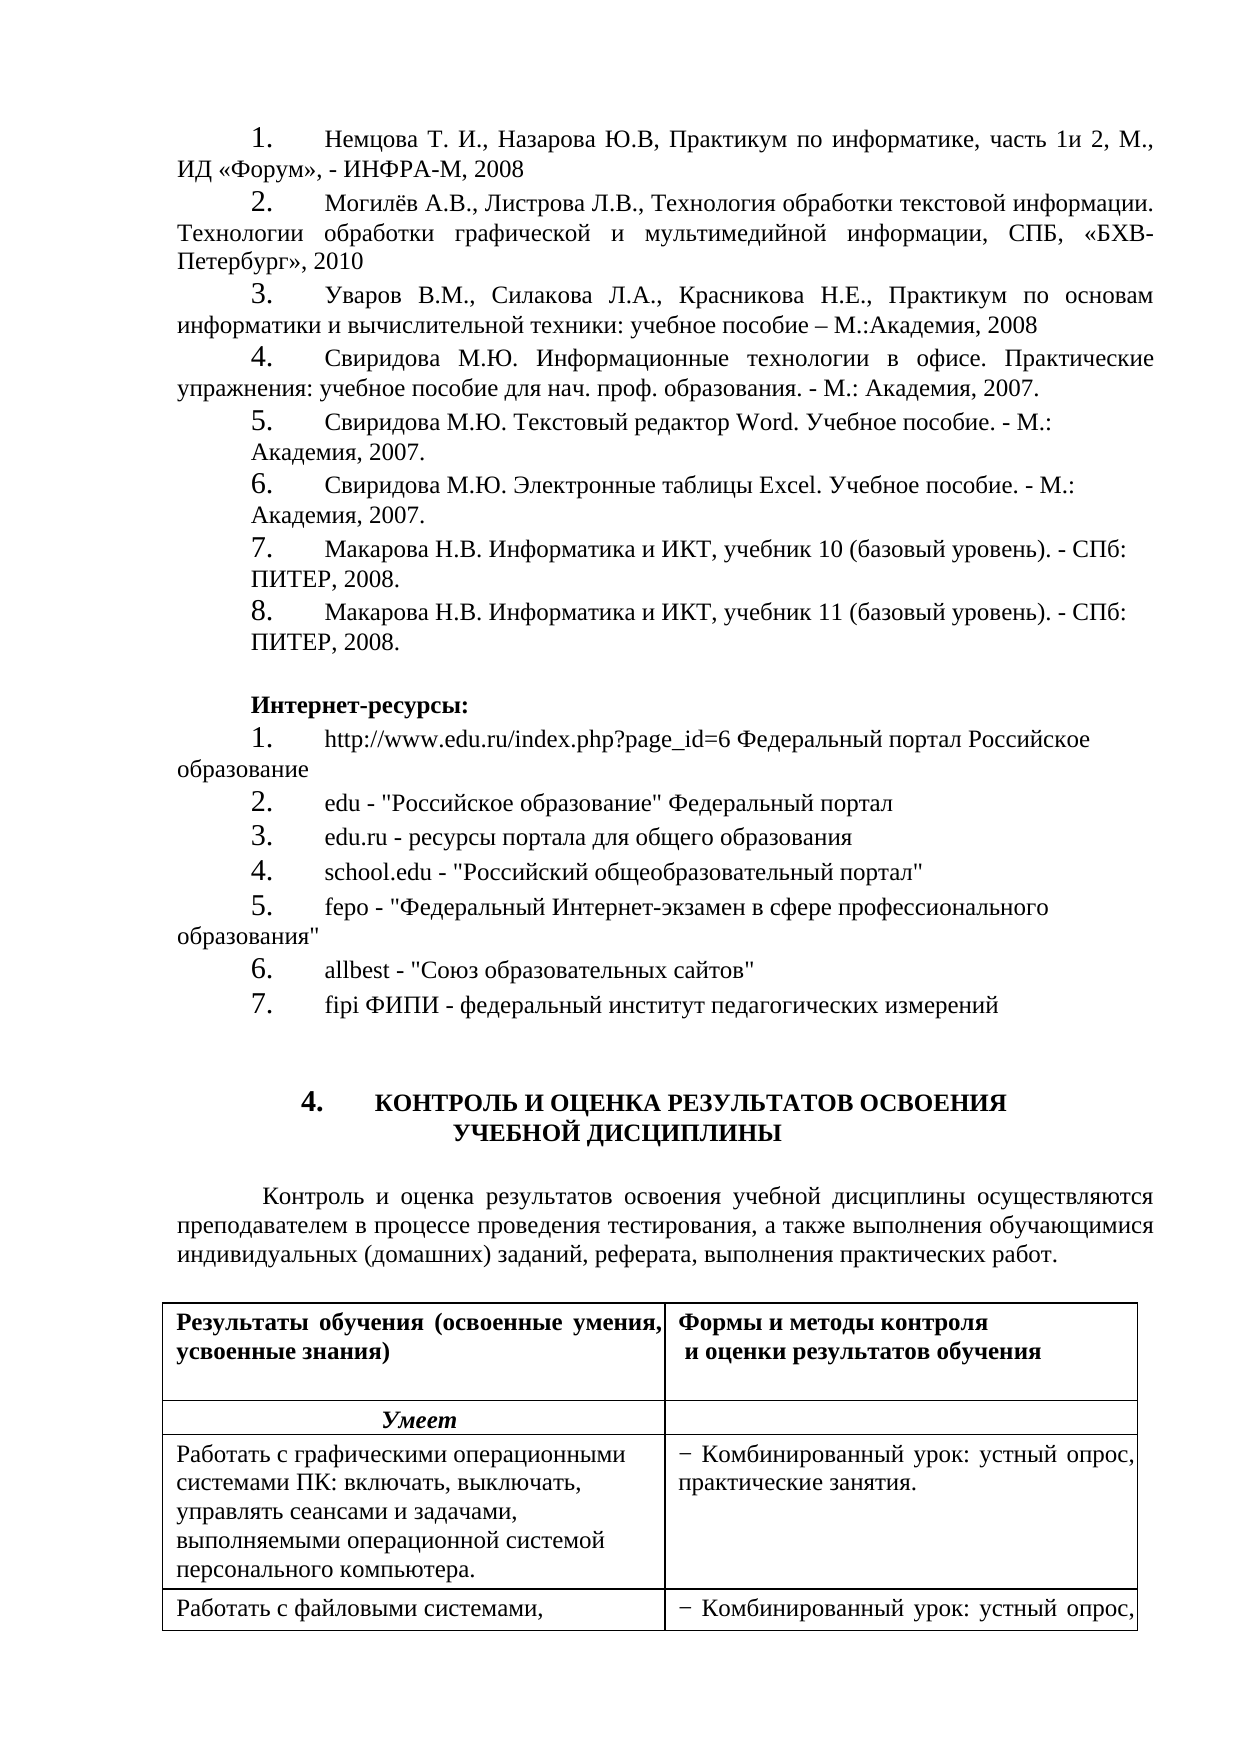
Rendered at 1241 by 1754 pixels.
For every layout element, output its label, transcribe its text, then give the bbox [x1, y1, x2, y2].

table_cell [666, 1590, 1137, 1630]
list fepo - "Федеральный Интернет-экзамен в сфере профессионального образования" [177, 887, 1154, 950]
table_cell [666, 1401, 1137, 1433]
list Уваров В.М., Силакова Л.А., Красникова Н.Е., Практикум по основам информатики и вычислительной техники: учебное пособие – М.:Академия, 2008 [177, 275, 1154, 339]
list edu.ru - ресурсы портала для общего образования [177, 817, 1154, 852]
text Академия, 2007. [177, 437, 1154, 466]
list Свиридова М.Ю. Текстовый редактор Word. Учебное пособие. - М.: [177, 402, 1154, 437]
list Могилёв А.В., Листрова Л.В., Технология обработки текстовой информации. Технологии обработки графической и мультимедийной информации, СПБ, «БХВ-Петербург», 2010 [177, 183, 1154, 275]
table_cell Умеет [163, 1401, 664, 1433]
table_cell Работать с графическими операционными системами ПК: включать, выключать, управлять сеансами и задачами, выполняемыми операционной системой персонального компьютера. [163, 1435, 664, 1588]
table_header Результаты обучения (освоенные умения, усвоенные знания) [163, 1304, 664, 1399]
text ПИТЕР, 2008. [177, 627, 1154, 656]
text Интернет-ресурсы: [177, 691, 1154, 719]
table_cell − Комбинированный урок: устный опрос, практические занятия. [666, 1435, 1137, 1588]
list Немцова Т. И., Назарова Ю.В, Практикум по информатике, часть 1и 2, М., ИД «Форум», - ИНФРА-М, 2008 [177, 119, 1154, 183]
list Свиридова М.Ю. Информационные технологии в офисе. Практические упражнения: учебное пособие для нач. проф. образования. - М.: Академия, 2007. [177, 339, 1154, 402]
list Макарова Н.В. Информатика и ИКТ, учебник 11 (базовый уровень). - СПб: [177, 592, 1154, 627]
list fipi ФИПИ - федеральный институт педагогических измерений [177, 985, 1154, 1019]
list Свиридова М.Ю. Электронные таблицы Excel. Учебное пособие. - М.: [177, 466, 1154, 500]
text ПИТЕР, 2008. [177, 564, 1154, 592]
text Академия, 2007. [177, 500, 1154, 529]
list school.edu - "Российский общеобразовательный портал" [177, 852, 1154, 887]
list edu - "Российское образование" Федеральный портал [177, 783, 1154, 817]
list Макарова Н.В. Информатика и ИКТ, учебник 10 (базовый уровень). - СПб: [177, 529, 1154, 564]
subtitle КОНТРОЛЬ И ОЦЕНКА РЕЗУЛЬТАТОВ ОСВОЕНИЯ УЧЕБНОЙ ДИСЦИПЛИНЫ [177, 1083, 1057, 1146]
text Контроль и оценка результатов освоения учебной дисциплины осуществляются преподавателем в процессе проведения тестирования, а также выполнения обучающимися индивидуальных (домашних) заданий, реферата, выполнения практических работ. [177, 1181, 1154, 1267]
list allbest - "Союз образовательных сайтов" [177, 950, 1154, 985]
table_header Формы и методы контроля и оценки результатов обучения [666, 1304, 1137, 1399]
list http://www.edu.ru/index.php?page_id=6 Федеральный портал Российское образование [177, 719, 1154, 783]
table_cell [163, 1590, 664, 1630]
